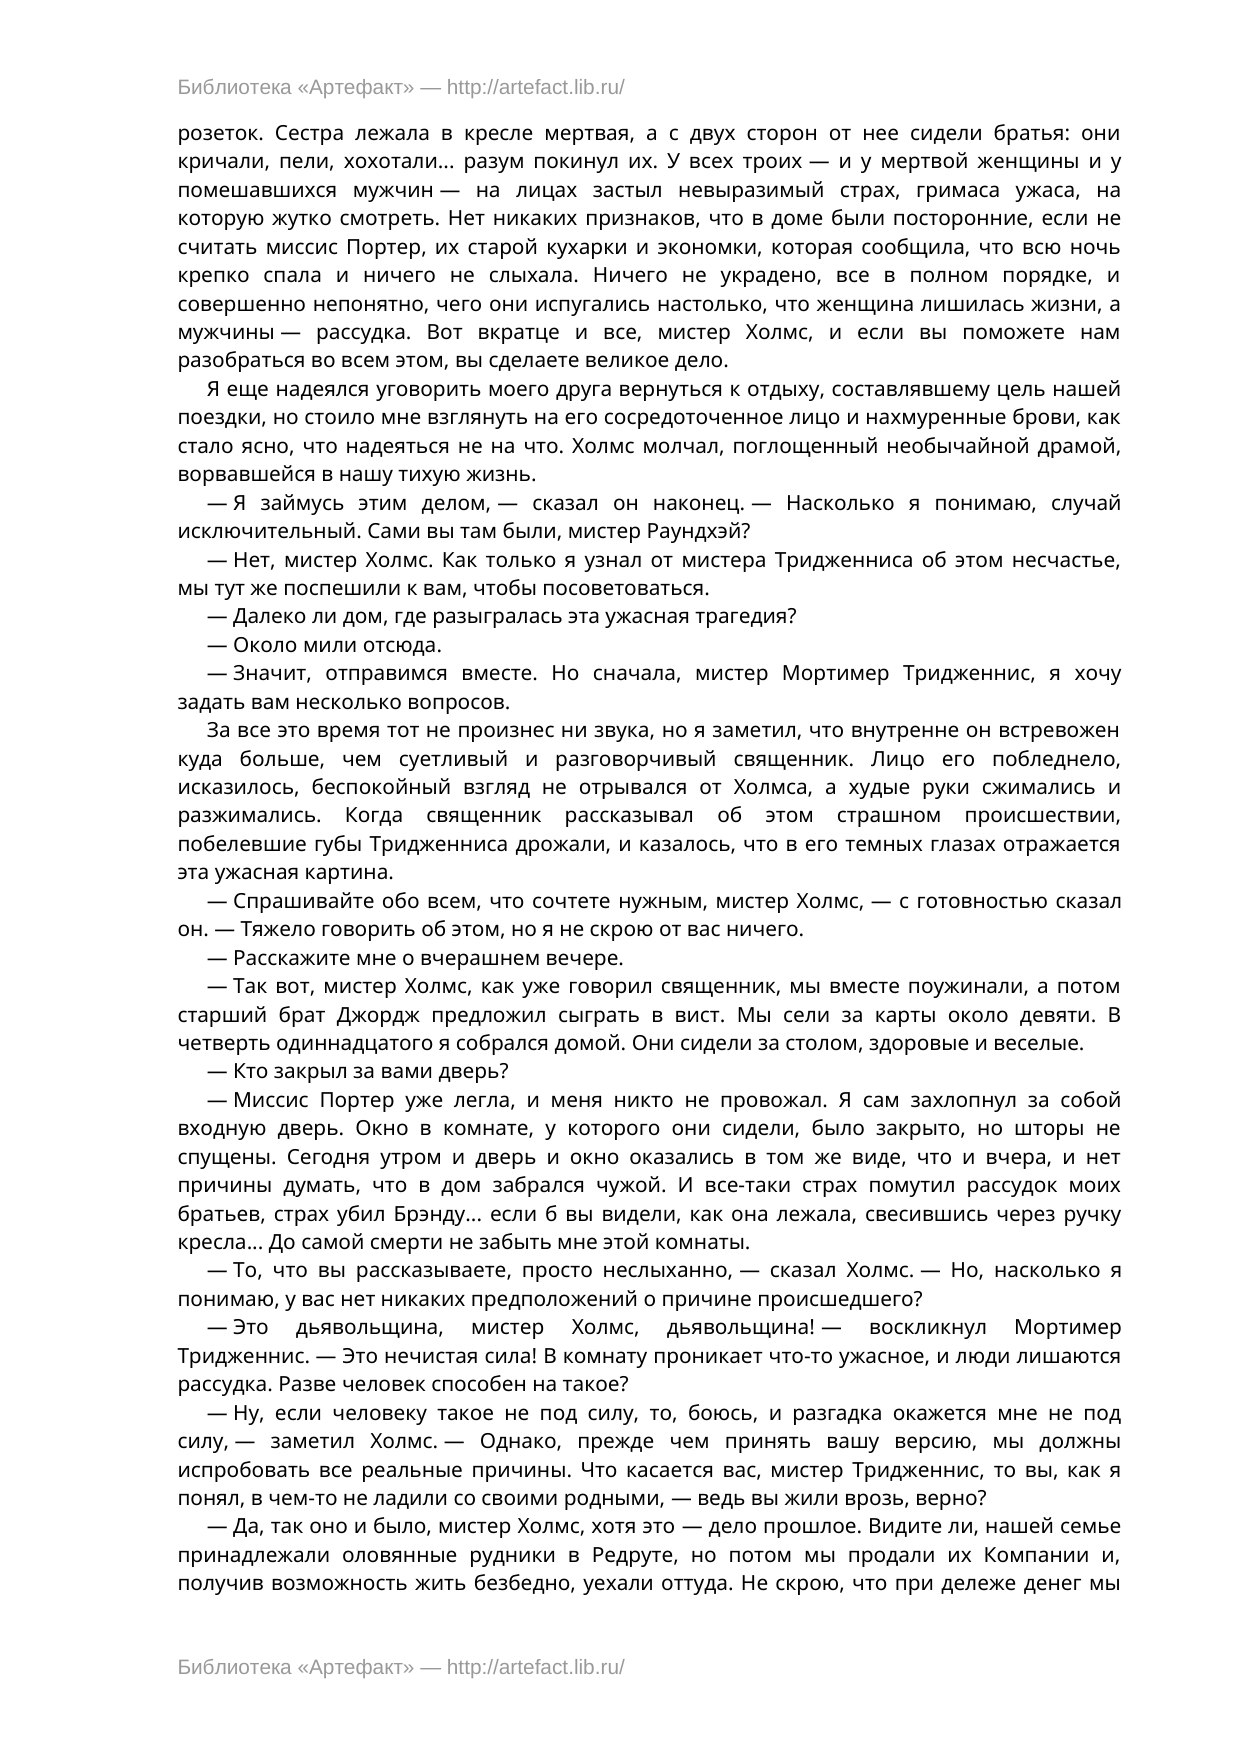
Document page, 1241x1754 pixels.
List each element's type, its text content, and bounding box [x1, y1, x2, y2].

text За все это время тот не произнес ни звука, но я заметил, что внутренне он встревожен куда больше, чем суетливый и разговорчивый священник. Лицо его побледнело, исказилось, беспокойный взгляд не отрывался от Холмса, а худые руки сжимались и разжимались. Когда священник рассказывал об этом страшном происшествии, побелевшие губы Тридженниса дрожали, и казалось, что в его темных глазах отражается эта ужасная картина. [177, 715, 1122, 886]
text — Так вот, мистер Холмс, как уже говорил священник, мы вместе поужинали, а потом старший брат Джордж предложил сыграть в вист. Мы сели за карты около девяти. В четверть одиннадцатого я собрался домой. Они сидели за столом, здоровые и веселые. [177, 971, 1122, 1057]
text — Это дьявольщина, мистер Холмс, дьявольщина! — воскликнул Мортимер Тридженнис. — Это нечистая сила! В комнату проникает что-то ужасное, и люди лишаются рассудка. Разве человек способен на такое? [177, 1312, 1122, 1398]
text — Расскажите мне о вчерашнем вечере. [177, 943, 1122, 971]
text — Я займусь этим делом, — сказал он наконец. — Насколько я понимаю, случай исключительный. Сами вы там были, мистер Раундхэй? [177, 488, 1122, 545]
text Я еще надеялся уговорить моего друга вернуться к отдыху, составлявшему цель нашей поездки, но стоило мне взглянуть на его сосредоточенное лицо и нахмуренные брови, как стало ясно, что надеяться не на что. Холмс молчал, поглощенный необычайной драмой, ворвавшейся в нашу тихую жизнь. [177, 374, 1122, 488]
text — Ну, если человеку такое не под силу, то, боюсь, и разгадка окажется мне не под силу, — заметил Холмс. — Однако, прежде чем принять вашу версию, мы должны испробовать все реальные причины. Что касается вас, мистер Тридженнис, то вы, как я понял, в чем-то не ладили со своими родными, — ведь вы жили врозь, верно? [177, 1398, 1122, 1512]
text — Нет, мистер Холмс. Как только я узнал от мистера Тридженниса об этом несчастье, мы тут же поспешили к вам, чтобы посоветоваться. [177, 545, 1122, 602]
text — Кто закрыл за вами дверь? [177, 1057, 1122, 1085]
text — Значит, отправимся вместе. Но сначала, мистер Мортимер Тридженнис, я хочу задать вам несколько вопросов. [177, 658, 1122, 715]
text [177, 118, 1122, 374]
text — Около мили отсюда. [177, 630, 1122, 658]
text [177, 1512, 1122, 1597]
text — Далеко ли дом, где разыгралась эта ужасная трагедия? [177, 602, 1122, 630]
text — То, что вы рассказываете, просто неслыханно, — сказал Холмс. — Но, насколько я понимаю, у вас нет никаких предположений о причине происшедшего? [177, 1256, 1122, 1312]
text — Спрашивайте обо всем, что сочтете нужным, мистер Холмс, — с готовностью сказал он. — Тяжело говорить об этом, но я не скрою от вас ничего. [177, 886, 1122, 943]
text — Миссис Портер уже легла, и меня никто не провожал. Я сам захлопнул за собой входную дверь. Окно в комнате, у которого они сидели, было закрыто, но шторы не спущены. Сегодня утром и дверь и окно оказались в том же виде, что и вчера, и нет причины думать, что в дом забрался чужой. И все-таки страх помутил рассудок моих братьев, страх убил Брэнду... если б вы видели, как она лежала, свесившись через ручку кресла... До самой смерти не забыть мне этой комнаты. [177, 1085, 1122, 1256]
